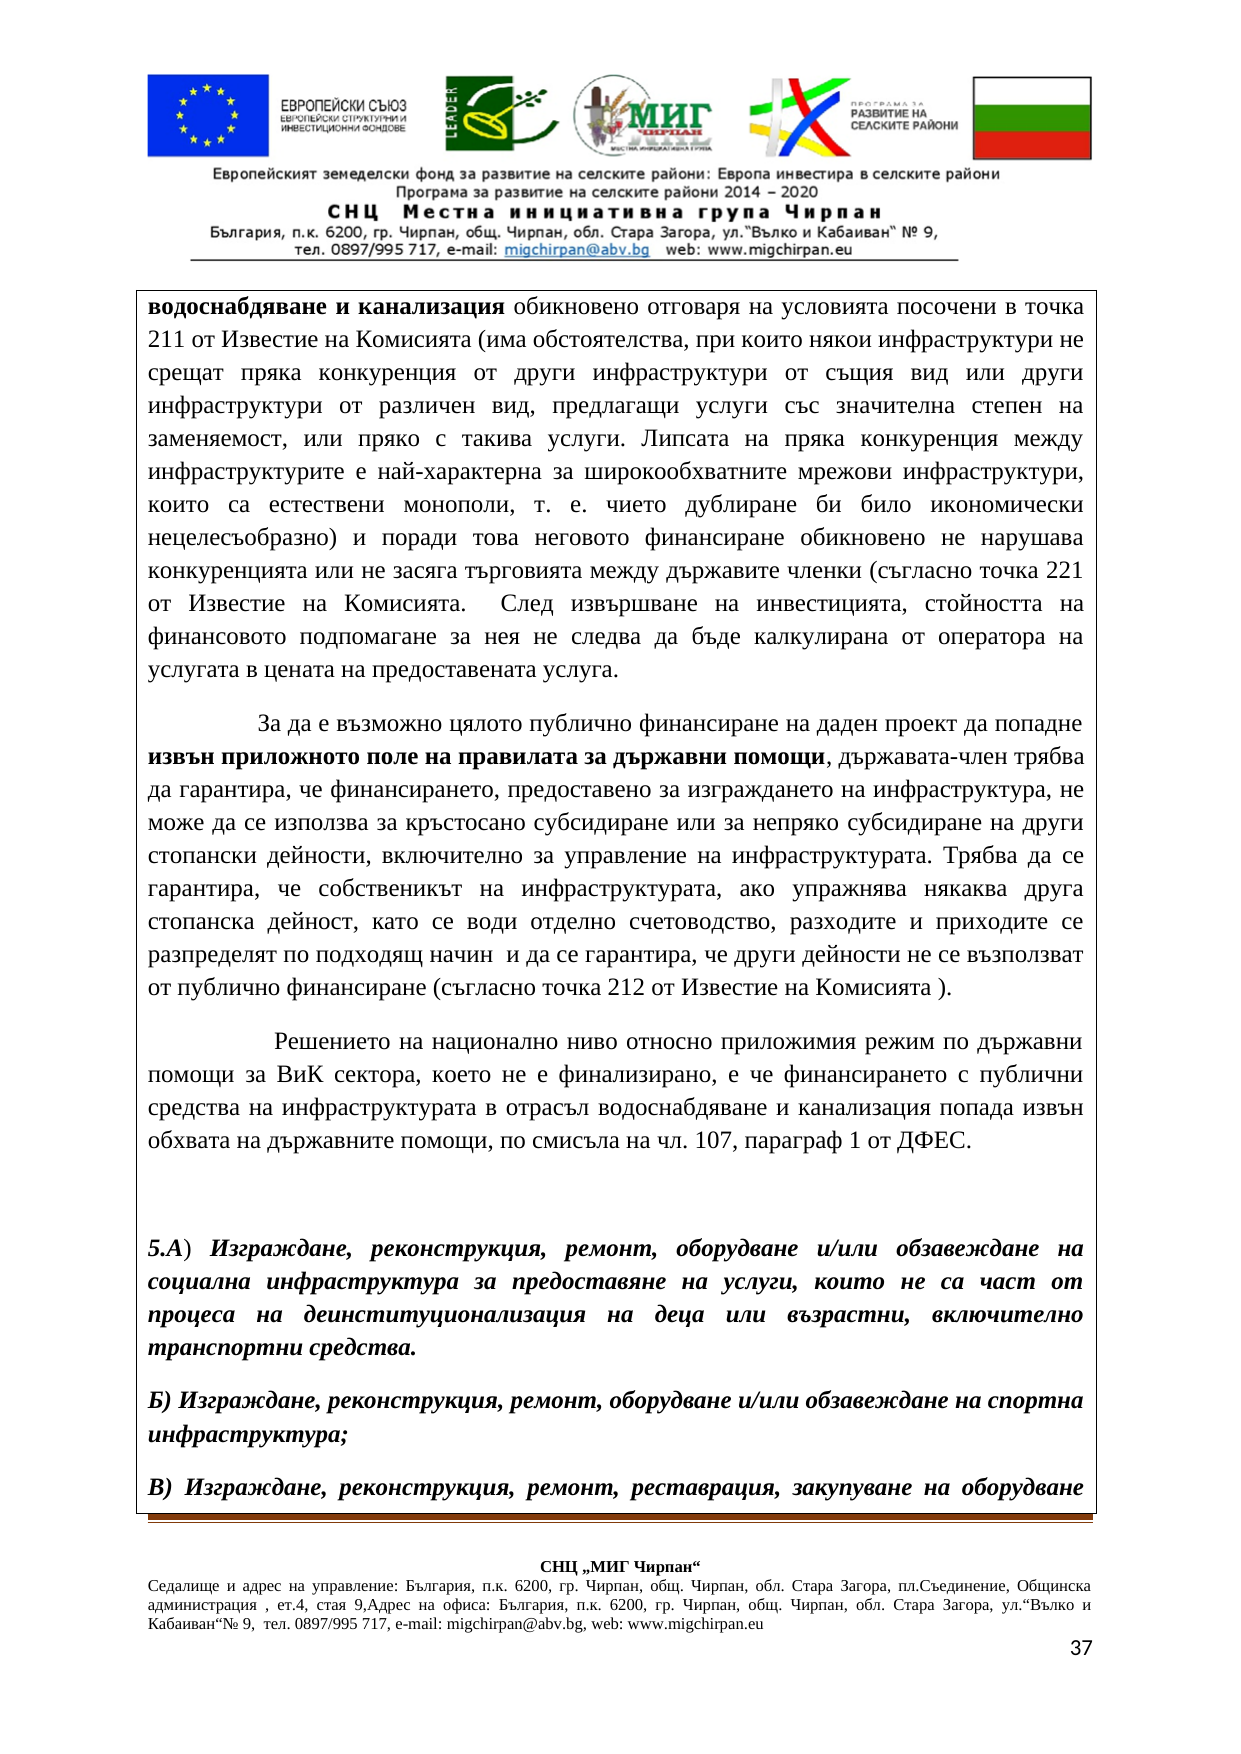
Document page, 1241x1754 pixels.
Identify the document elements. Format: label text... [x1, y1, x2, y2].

picture [147, 73, 1093, 262]
